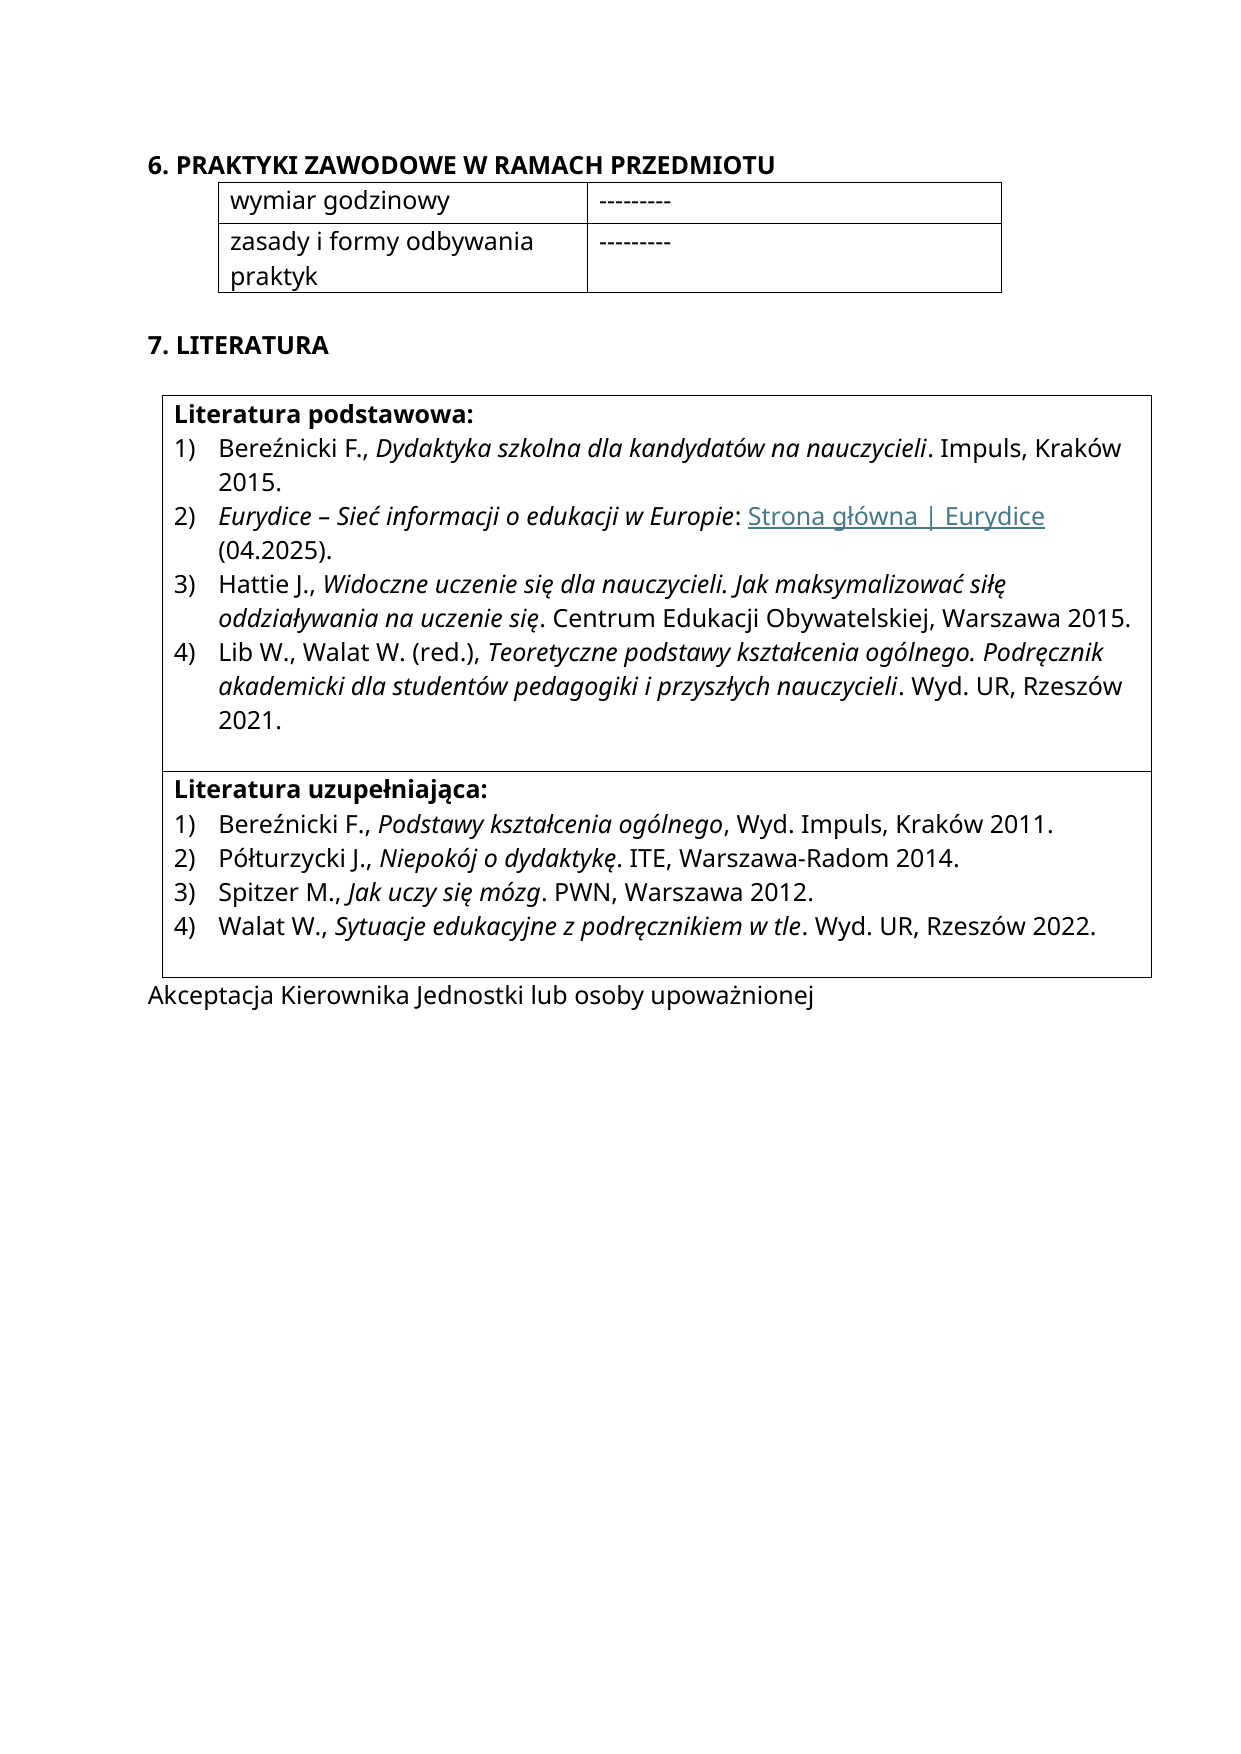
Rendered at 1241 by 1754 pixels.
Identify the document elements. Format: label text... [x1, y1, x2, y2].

text 6. PRAKTYKI ZAWODOWE W RAMACH PRZEDMIOTU [148, 148, 1093, 182]
table_header Literatura podstawowa: Bereźnicki F., Dydaktyka szkolna dla kandydatów na nauczycieli. Impuls, Kraków 2015. Eurydice – Sieć informacji o edukacji w Europie: Strona główna | Eurydice (04.2025). Hattie J., Widoczne uczenie się dla nauczycieli. Jak maksymalizować siłę oddziaływania na uczenie się. Centrum Edukacji Obywatelskiej, Warszawa 2015. Lib W., Walat W. (red.), Teoretyczne podstawy kształcenia ogólnego. Podręcznik akademicki dla studentów pedagogiki i przyszłych nauczycieli. Wyd. UR, Rzeszów 2021. [163, 396, 1151, 771]
table_cell zasady i formy odbywania praktyk [219, 224, 587, 292]
text Akceptacja Kierownika Jednostki lub osoby upoważnionej [148, 978, 1093, 1012]
table_cell --------- [588, 224, 1001, 292]
text 7. LITERATURA [148, 327, 1093, 361]
table_header --------- [588, 183, 1001, 223]
table_header wymiar godzinowy [219, 183, 587, 223]
table_cell Literatura uzupełniająca: Bereźnicki F., Podstawy kształcenia ogólnego, Wyd. Impuls, Kraków 2011. Półturzycki J., Niepokój o dydaktykę. ITE, Warszawa-Radom 2014. Spitzer M., Jak uczy się mózg. PWN, Warszawa 2012. Walat W., Sytuacje edukacyjne z podręcznikiem w tle. Wyd. UR, Rzeszów 2022. [163, 772, 1151, 977]
